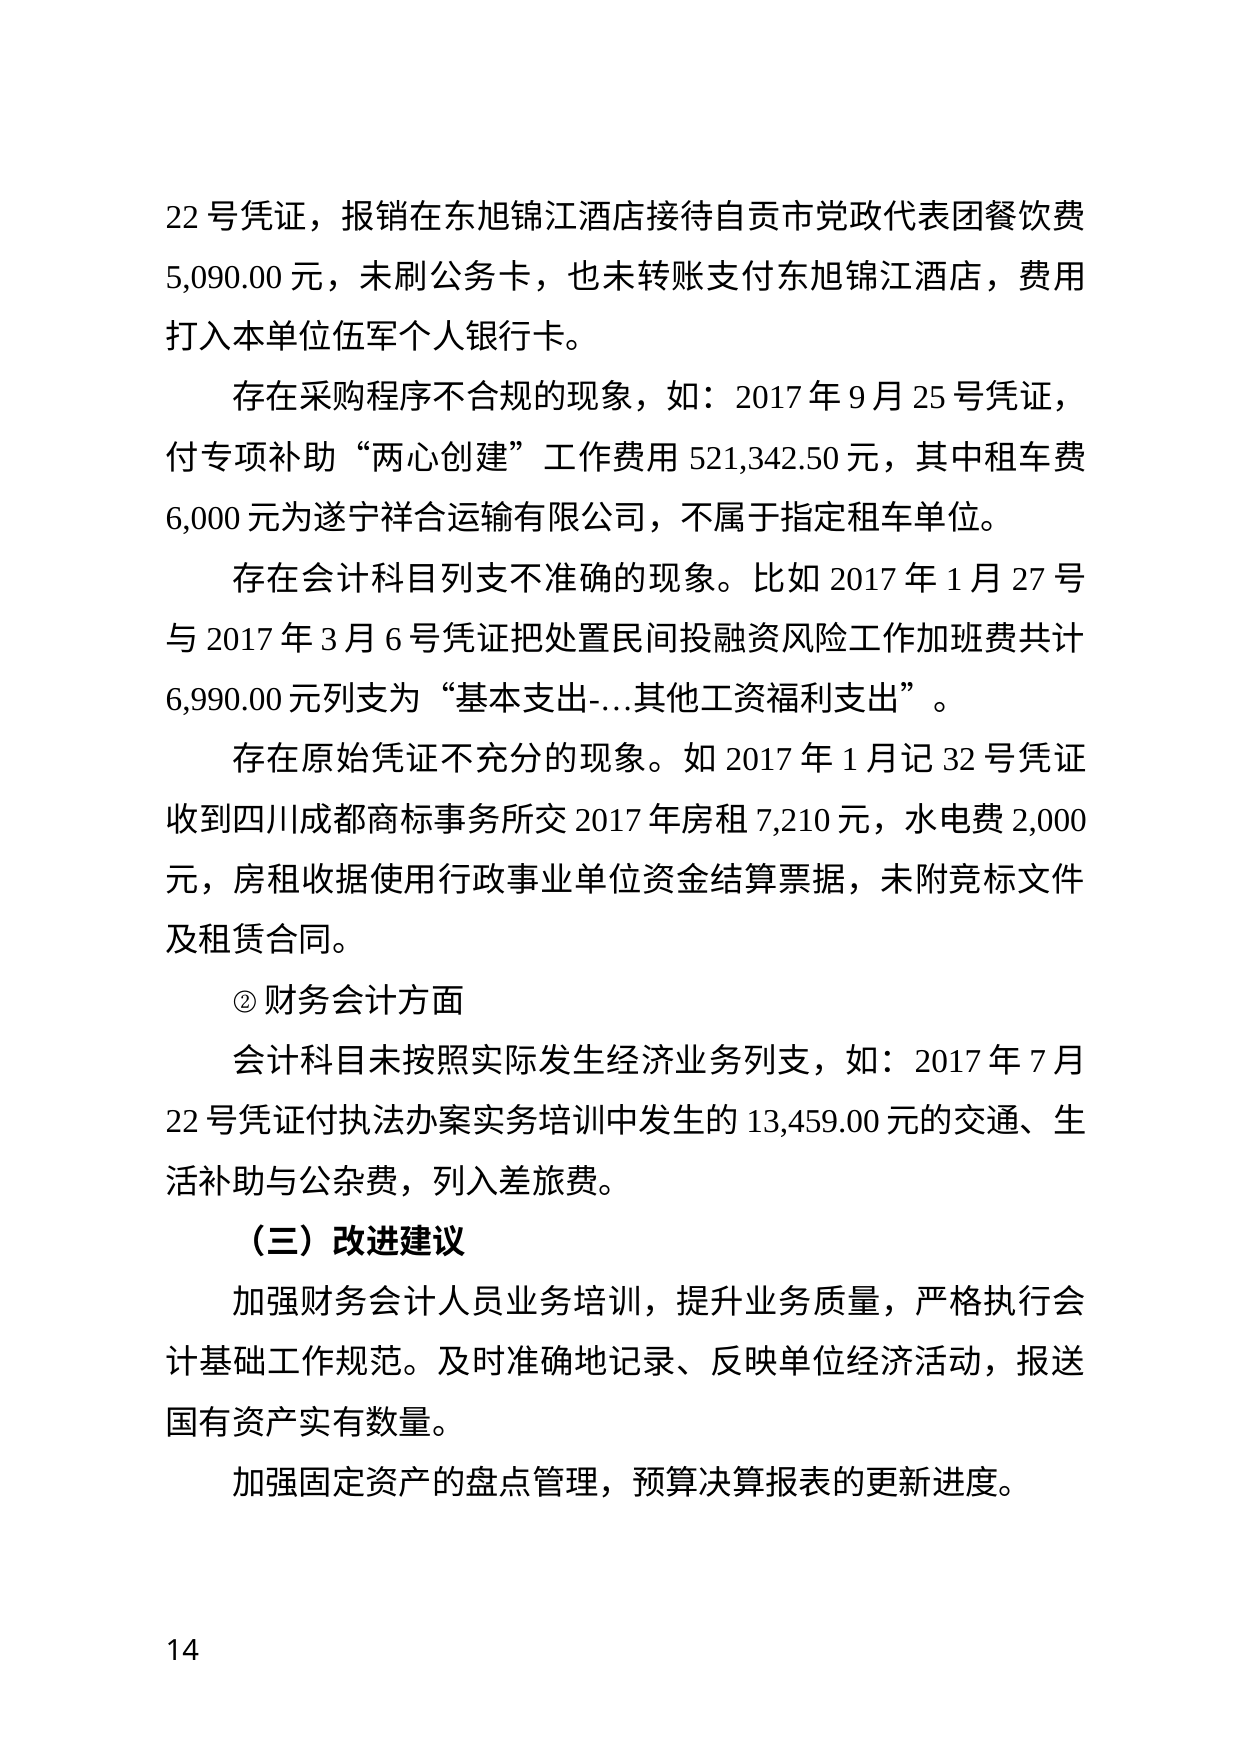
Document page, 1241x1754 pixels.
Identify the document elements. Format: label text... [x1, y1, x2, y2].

text 会计科目未按照实际发生经济业务列支，如：2017年7月22号凭证付执法办案实务培训中发生的13,459.00元的交通、生活补助与公杂费，列入差旅费。 [165, 1028, 1087, 1209]
text （三）改进建议 [165, 1209, 1087, 1269]
text 加强财务会计人员业务培训，提升业务质量，严格执行会计基础工作规范。及时准确地记录、反映单位经济活动，报送国有资产实有数量。 [165, 1269, 1087, 1450]
text 加强固定资产的盘点管理，预算决算报表的更新进度。 [165, 1450, 1087, 1510]
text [165, 183, 1087, 364]
text 存在会计科目列支不准确的现象。比如2017年1月27号与2017年3月6号凭证把处置民间投融资风险工作加班费共计6,990.00元列支为“基本支出-…其他工资福利支出”。 [165, 545, 1087, 726]
text 存在采购程序不合规的现象，如：2017年9月25号凭证，付专项补助“两心创建”工作费用521,342.50元，其中租车费6,000元为遂宁祥合运输有限公司，不属于指定租车单位。 [165, 364, 1087, 545]
text 存在原始凭证不充分的现象。如2017年1月记32号凭证收到四川成都商标事务所交2017年房租7,210元，水电费2,000元，房租收据使用行政事业单位资金结算票据，未附竞标文件及租赁合同。 [165, 726, 1087, 967]
text ②财务会计方面 [165, 967, 1087, 1028]
